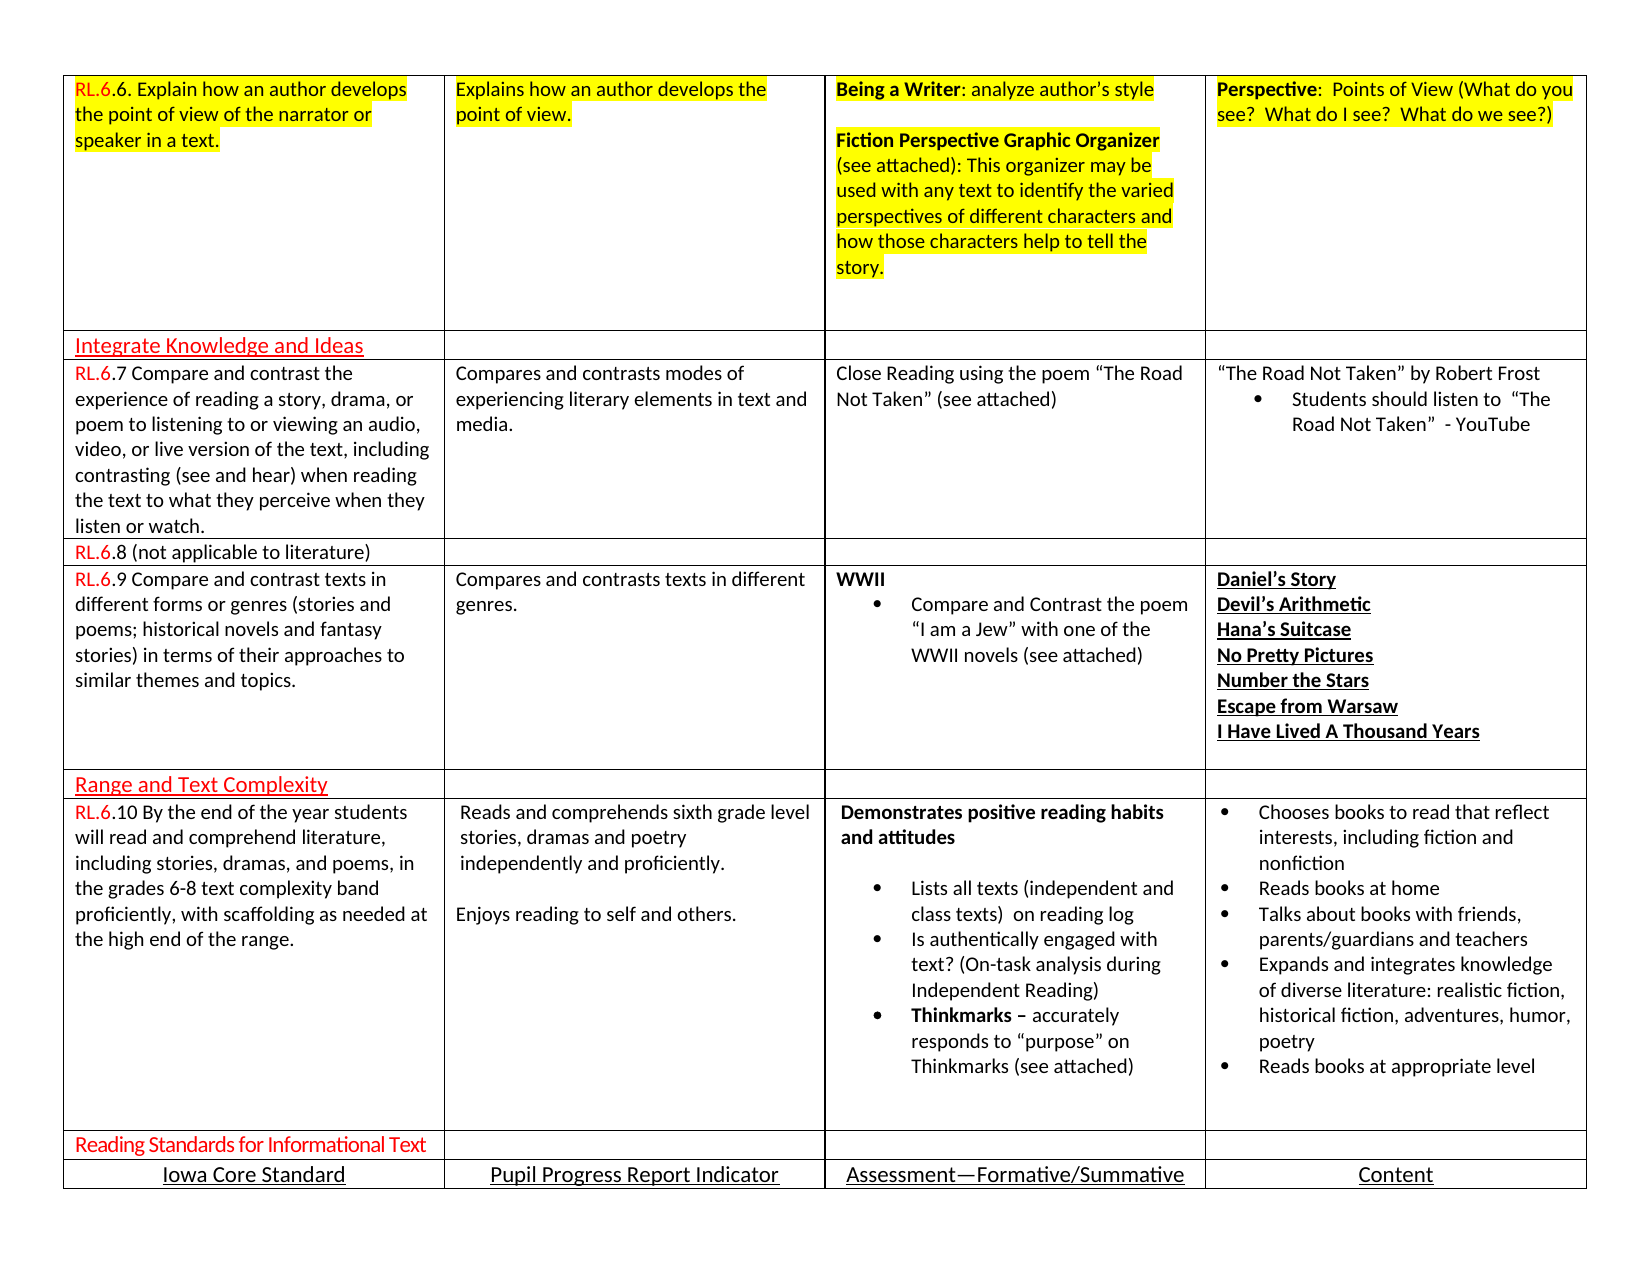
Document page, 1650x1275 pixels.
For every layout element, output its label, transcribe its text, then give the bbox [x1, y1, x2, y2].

table_cell [1206, 770, 1586, 798]
table_cell RL.6.8 (not applicable to literature) [64, 539, 444, 565]
table_cell [826, 1131, 1205, 1159]
table_cell [1206, 331, 1586, 359]
table_cell “The Road Not Taken” by Robert Frost Students should listen to “The Road Not Taken” - YouTube [1206, 360, 1586, 538]
table_cell Chooses books to read that reflect interests, including fiction and nonfiction Reads books at home Talks about books with friends, parents/guardians and teachers Expands and integrates knowledge of diverse literature: realistic fiction, historical fiction, adventures, humor, poetry Reads books at appropriate level [1206, 799, 1586, 1129]
table_cell [1206, 539, 1586, 565]
table_cell [826, 770, 1205, 798]
table_cell Pupil Progress Report Indicator [445, 1160, 824, 1188]
table_cell Reading Standards for Informational Text [64, 1131, 444, 1159]
table_cell Content [1206, 1160, 1586, 1188]
table_cell Assessment—Formative/Summative [826, 1160, 1205, 1188]
table_cell Compares and contrasts modes of experiencing literary elements in text and media. [445, 360, 824, 538]
table_cell Reads and comprehends sixth grade level stories, dramas and poetry independently and proficiently. Enjoys reading to self and others. [445, 799, 824, 1129]
table_cell Explains how an author develops the point of view. [445, 76, 824, 330]
table_cell [826, 331, 1205, 359]
table_cell [445, 331, 824, 359]
table_cell Integrate Knowledge and Ideas [64, 331, 444, 359]
table_cell Close Reading using the poem “The Road Not Taken” (see attached) [826, 360, 1205, 538]
table_cell Daniel’s Story Devil’s Arithmetic Hana’s Suitcase No Pretty Pictures Number the Stars Escape from Warsaw I Have Lived A Thousand Years [1206, 566, 1586, 769]
table_cell RL.6.6. Explain how an author develops the point of view of the narrator or speaker in a text. [64, 76, 444, 330]
table_cell Compares and contrasts texts in different genres. [445, 566, 824, 769]
table_cell [1206, 1131, 1586, 1159]
table_cell [445, 539, 824, 565]
table_cell RL.6.10 By the end of the year students will read and comprehend literature, including stories, dramas, and poems, in the grades 6-8 text complexity band proficiently, with scaffolding as needed at the high end of the range. [64, 799, 444, 1129]
table_cell RL.6.9 Compare and contrast texts in different forms or genres (stories and poems; historical novels and fantasy stories) in terms of their approaches to similar themes and topics. [64, 566, 444, 769]
table_cell Demonstrates positive reading habits and attitudes Lists all texts (independent and class texts) on reading log Is authentically engaged with text? (On-task analysis during Independent Reading) Thinkmarks – accurately responds to “purpose” on Thinkmarks (see attached) [826, 799, 1205, 1129]
table_cell WWII Compare and Contrast the poem “I am a Jew” with one of the WWII novels (see attached) [826, 566, 1205, 769]
table_cell Perspective: Points of View (What do you see? What do I see? What do we see?) [1206, 76, 1586, 330]
table_cell [445, 770, 824, 798]
table_cell [445, 1131, 824, 1159]
table_cell Iowa Core Standard [64, 1160, 444, 1188]
table_cell Being a Writer: analyze author’s style Fiction Perspective Graphic Organizer (see attached): This organizer may be used with any text to identify the varied perspectives of different characters and how those characters help to tell the story. [826, 76, 1205, 330]
table_cell Range and Text Complexity [64, 770, 444, 798]
table_cell RL.6.7 Compare and contrast the experience of reading a story, drama, or poem to listening to or viewing an audio, video, or live version of the text, including contrasting (see and hear) when reading the text to what they perceive when they listen or watch. [64, 360, 444, 538]
table_cell [826, 539, 1205, 565]
